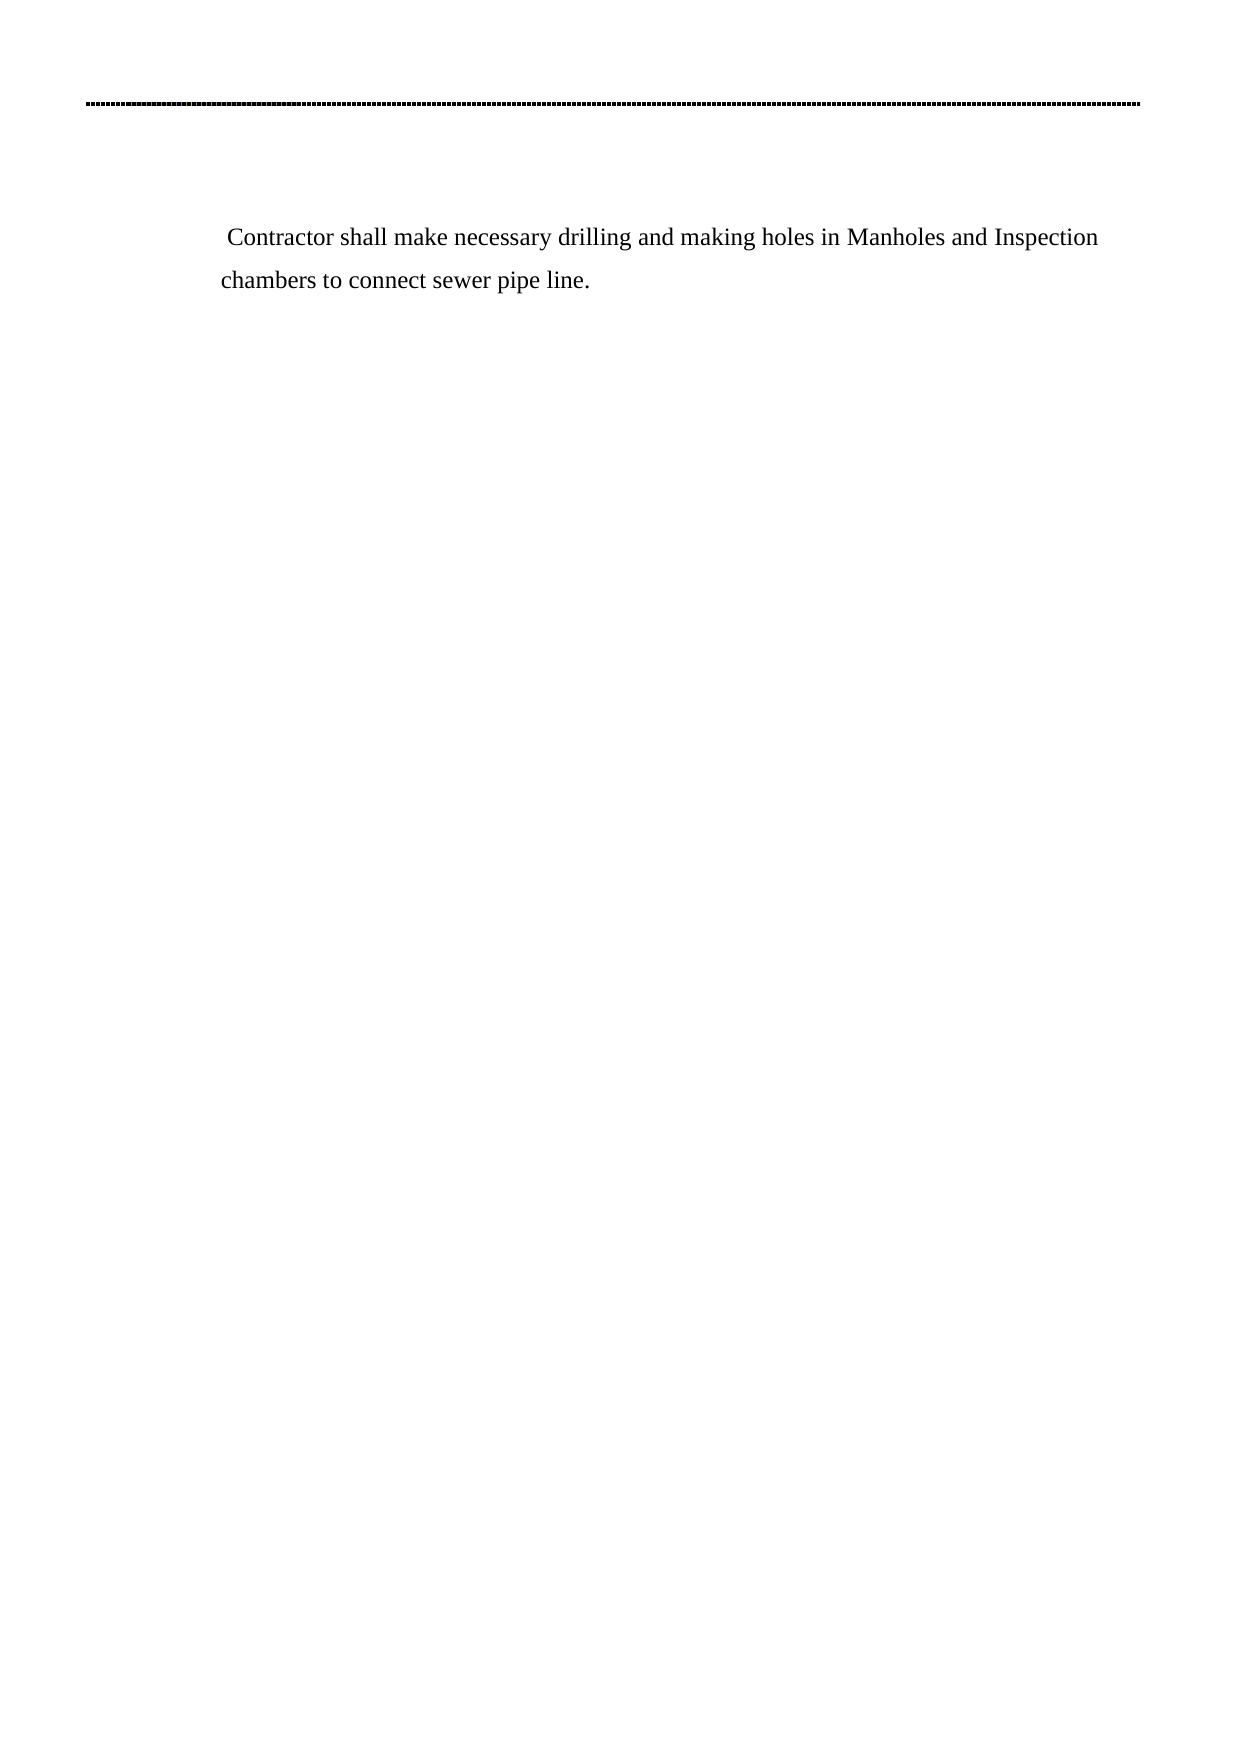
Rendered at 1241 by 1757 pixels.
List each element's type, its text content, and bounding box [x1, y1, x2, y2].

picture [86, 102, 1141, 106]
text Contractor shall make necessary drilling and making holes in Manholes and Inspection chambers to connect sewer pipe line. [221, 222, 1136, 293]
